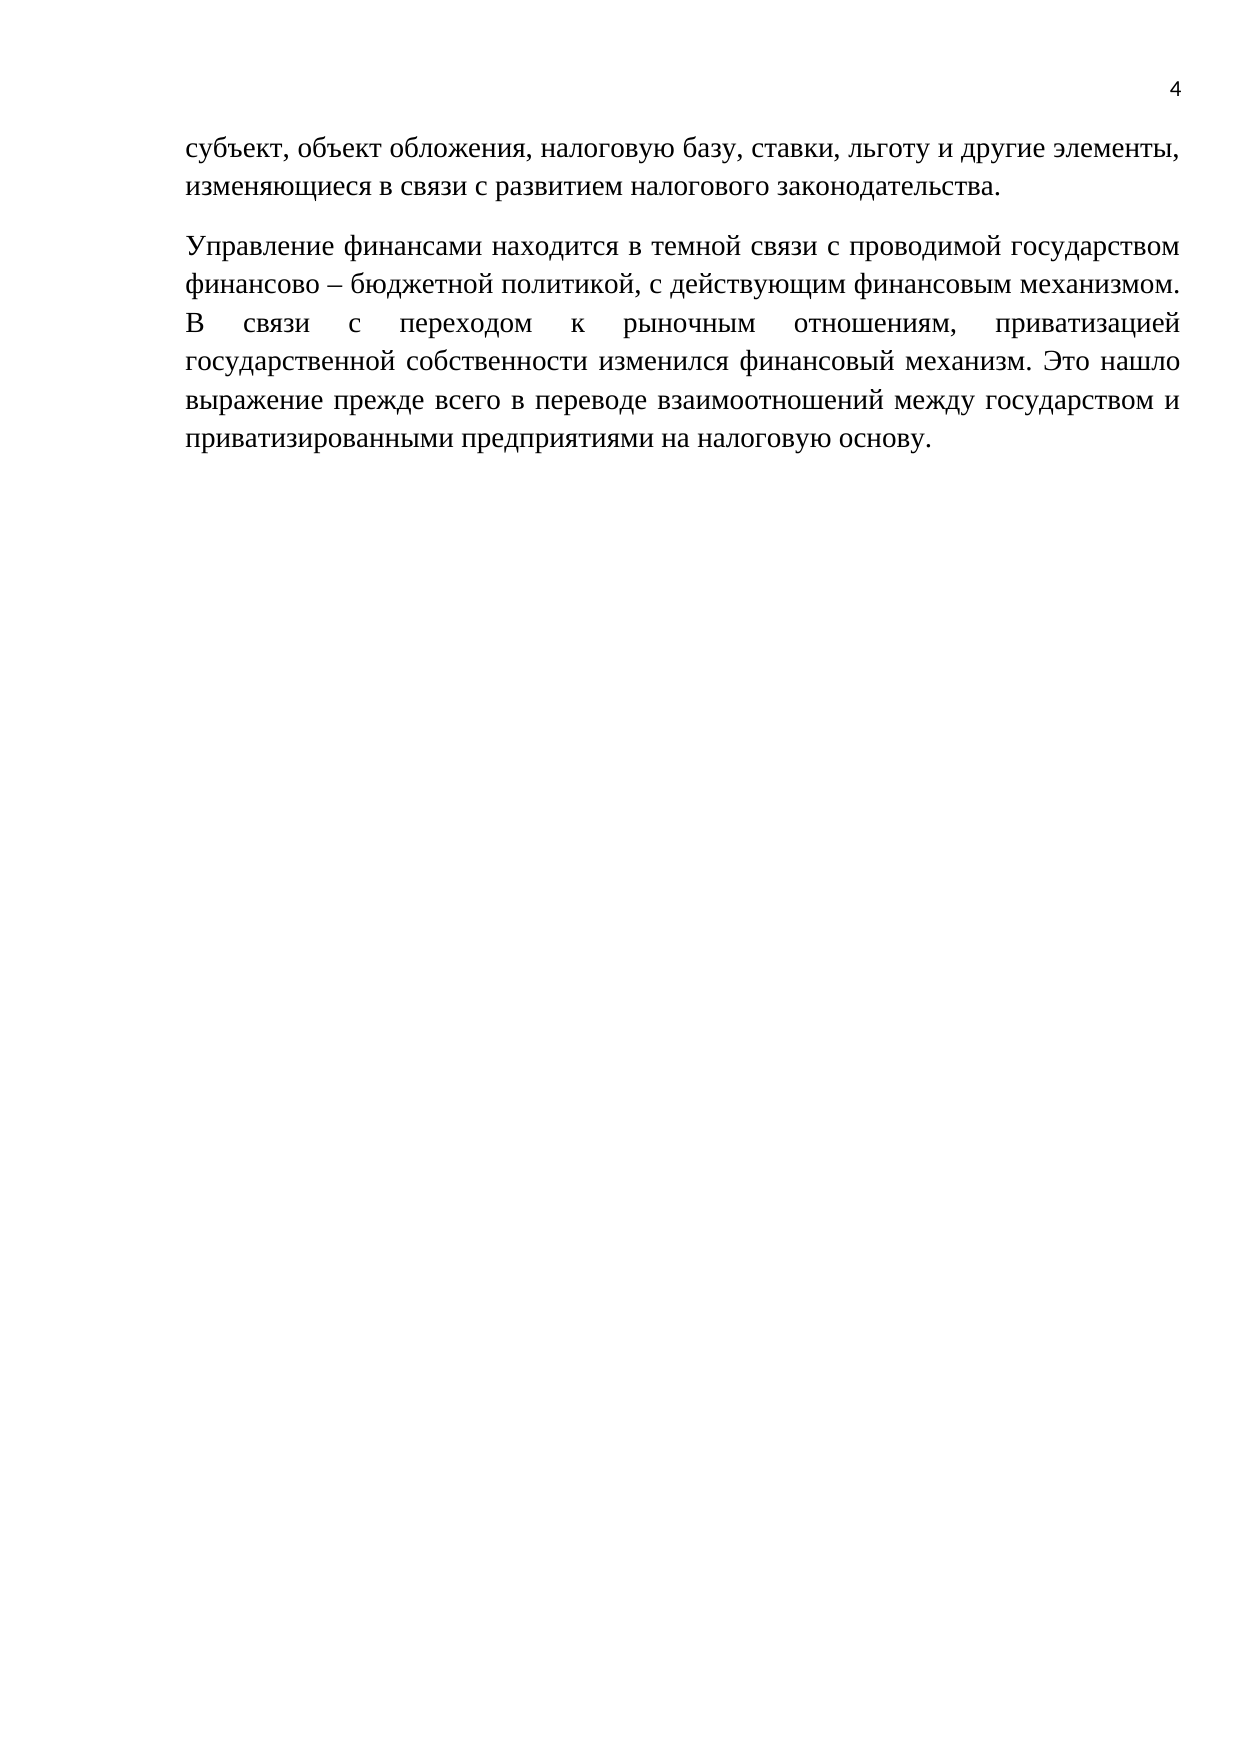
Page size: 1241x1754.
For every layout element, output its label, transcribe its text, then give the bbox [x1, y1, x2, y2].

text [185, 130, 1181, 202]
text Управление финансами находится в темной связи с проводимой государством финансово – бюджетной политикой, с действующим финансовым механизмом. В связи с переходом к рыночным отношениям, приватизацией государственной собственности изменился финансовый механизм. Это нашло выражение прежде всего в переводе взаимоотношений между государством и приватизированными предприятиями на налоговую основу. [185, 228, 1181, 454]
